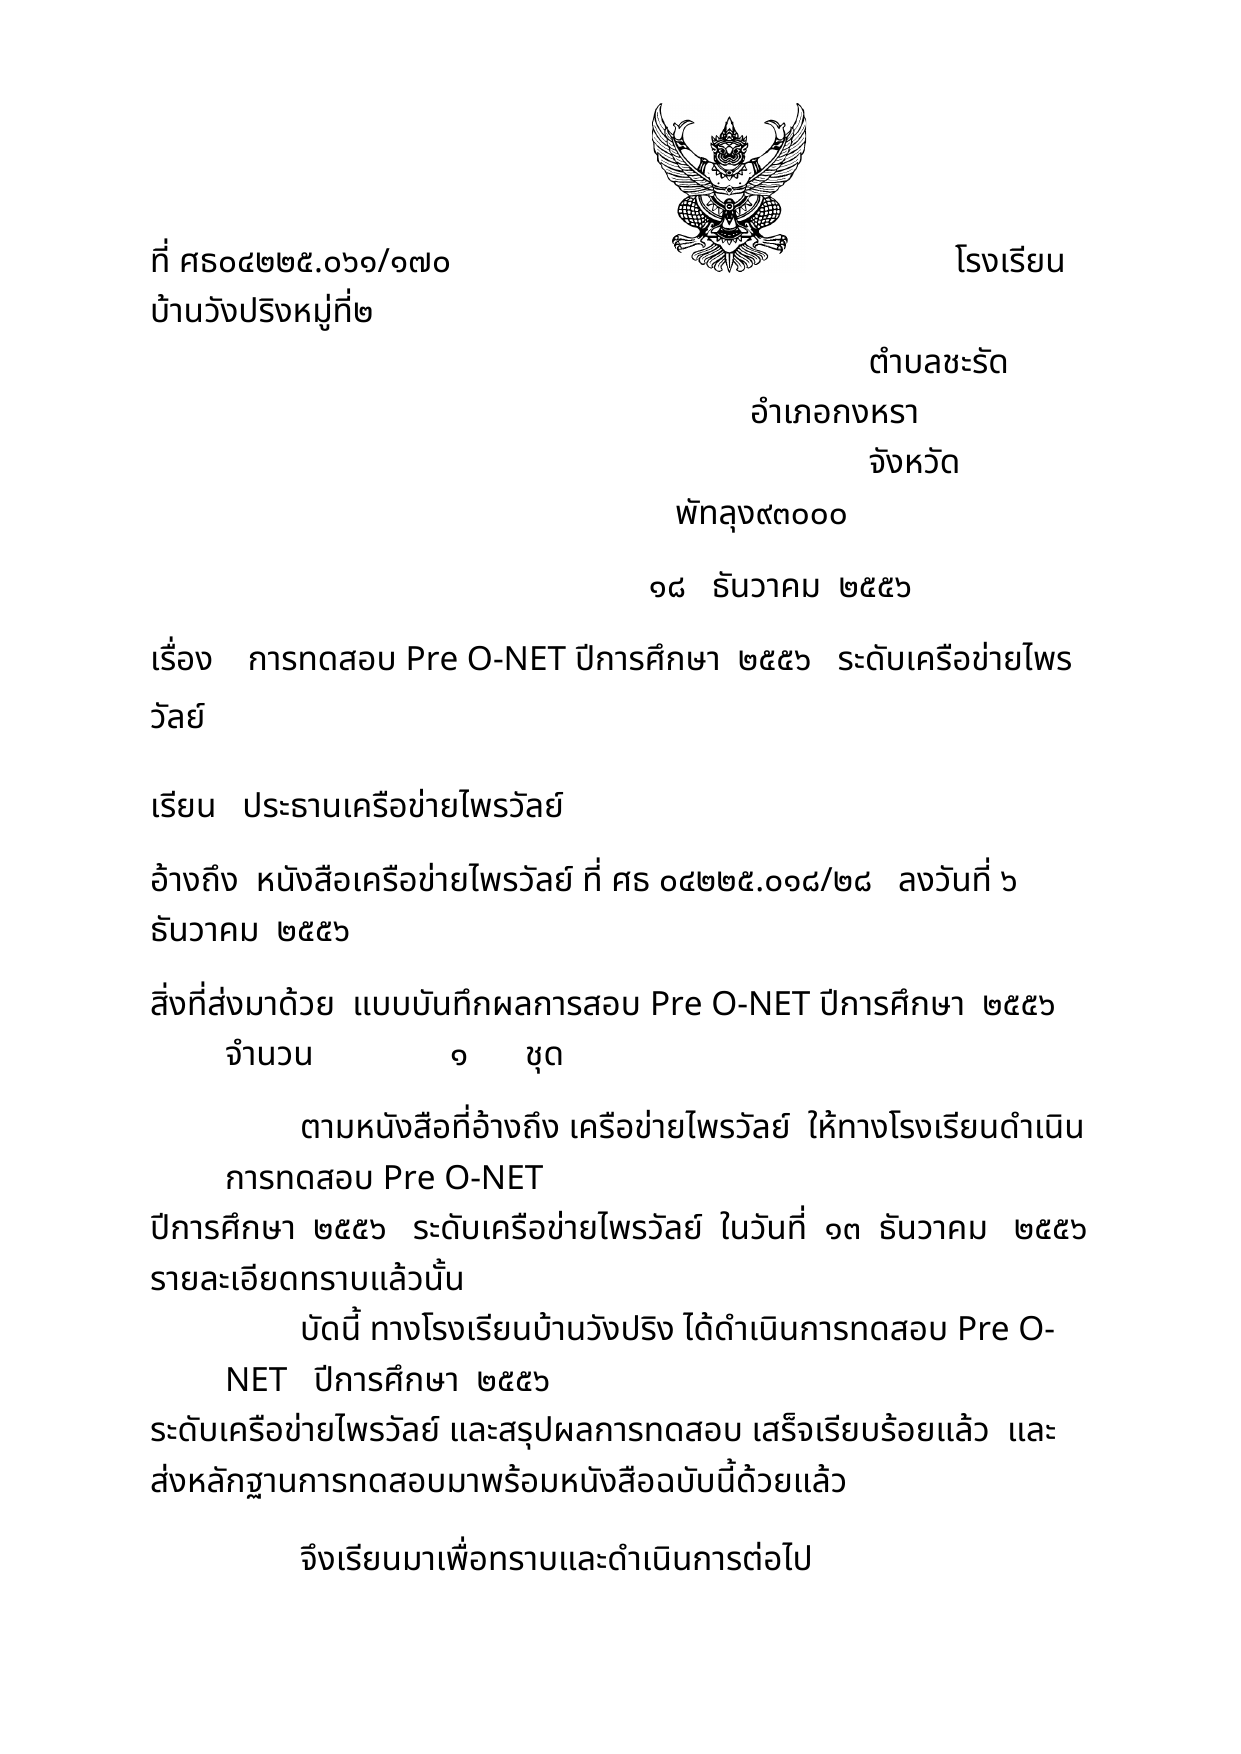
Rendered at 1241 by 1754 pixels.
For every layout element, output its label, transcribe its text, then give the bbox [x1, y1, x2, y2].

text ๑๘ ธันวาคม ๒๕๕๖ [150, 562, 1090, 612]
text ตามหนังสือที่อ้างถึง เครือข่ายไพรวัลย์ ให้ทางโรงเรียนดำเนินการทดสอบ Pre O-NET [225, 1103, 1090, 1204]
text เรื่อง การทดสอบ Pre O-NET ปีการศึกษา ๒๕๕๖ ระดับเครือข่ายไพรวัลย์ [150, 635, 1090, 744]
text ระดับเครือข่ายไพรวัลย์ และสรุปผลการทดสอบ เสร็จเรียบร้อยแล้ว และส่งหลักฐานการทดสอบมาพร้อมหนังสือฉบับนี้ด้วยแล้ว [150, 1406, 1090, 1507]
text อ้างถึง หนังสือเครือข่ายไพรวัลย์ ที่ ศธ ๐๔๒๒๕.๐๑๘/๒๘ ลงวันที่ ๖ ธันวาคม ๒๕๕๖ [150, 856, 1090, 957]
text สิ่งที่ส่งมาด้วย แบบบันทึกผลการสอบ Pre O-NET ปีการศึกษา ๒๕๕๖ จำนวน ๑ ชุด [150, 979, 1090, 1081]
text จึงเรียนมาเพื่อทราบและดำเนินการต่อไป [225, 1535, 1090, 1586]
text บัดนี้ ทางโรงเรียนบ้านวังปริง ได้ดำเนินการทดสอบ Pre O-NET ปีการศึกษา ๒๕๕๖ [225, 1305, 1090, 1406]
picture [652, 103, 807, 273]
text ตำบลชะรัด อำเภอกงหรา [750, 338, 1090, 438]
text ที่ ศธ๐๔๒๒๕.๐๖๑/๑๗๐ โรงเรียนบ้านวังปริงหมู่ที่๒ [150, 103, 1090, 338]
text จังหวัดพัทลุง๙๓๐๐๐ [675, 438, 1090, 539]
text เรียน ประธานเครือข่ายไพรวัลย์ [150, 782, 1090, 833]
text ปีการศึกษา ๒๕๕๖ ระดับเครือข่ายไพรวัลย์ ในวันที่ ๑๓ ธันวาคม ๒๕๕๖ รายละเอียดทราบแล้วนั้น [150, 1204, 1090, 1305]
